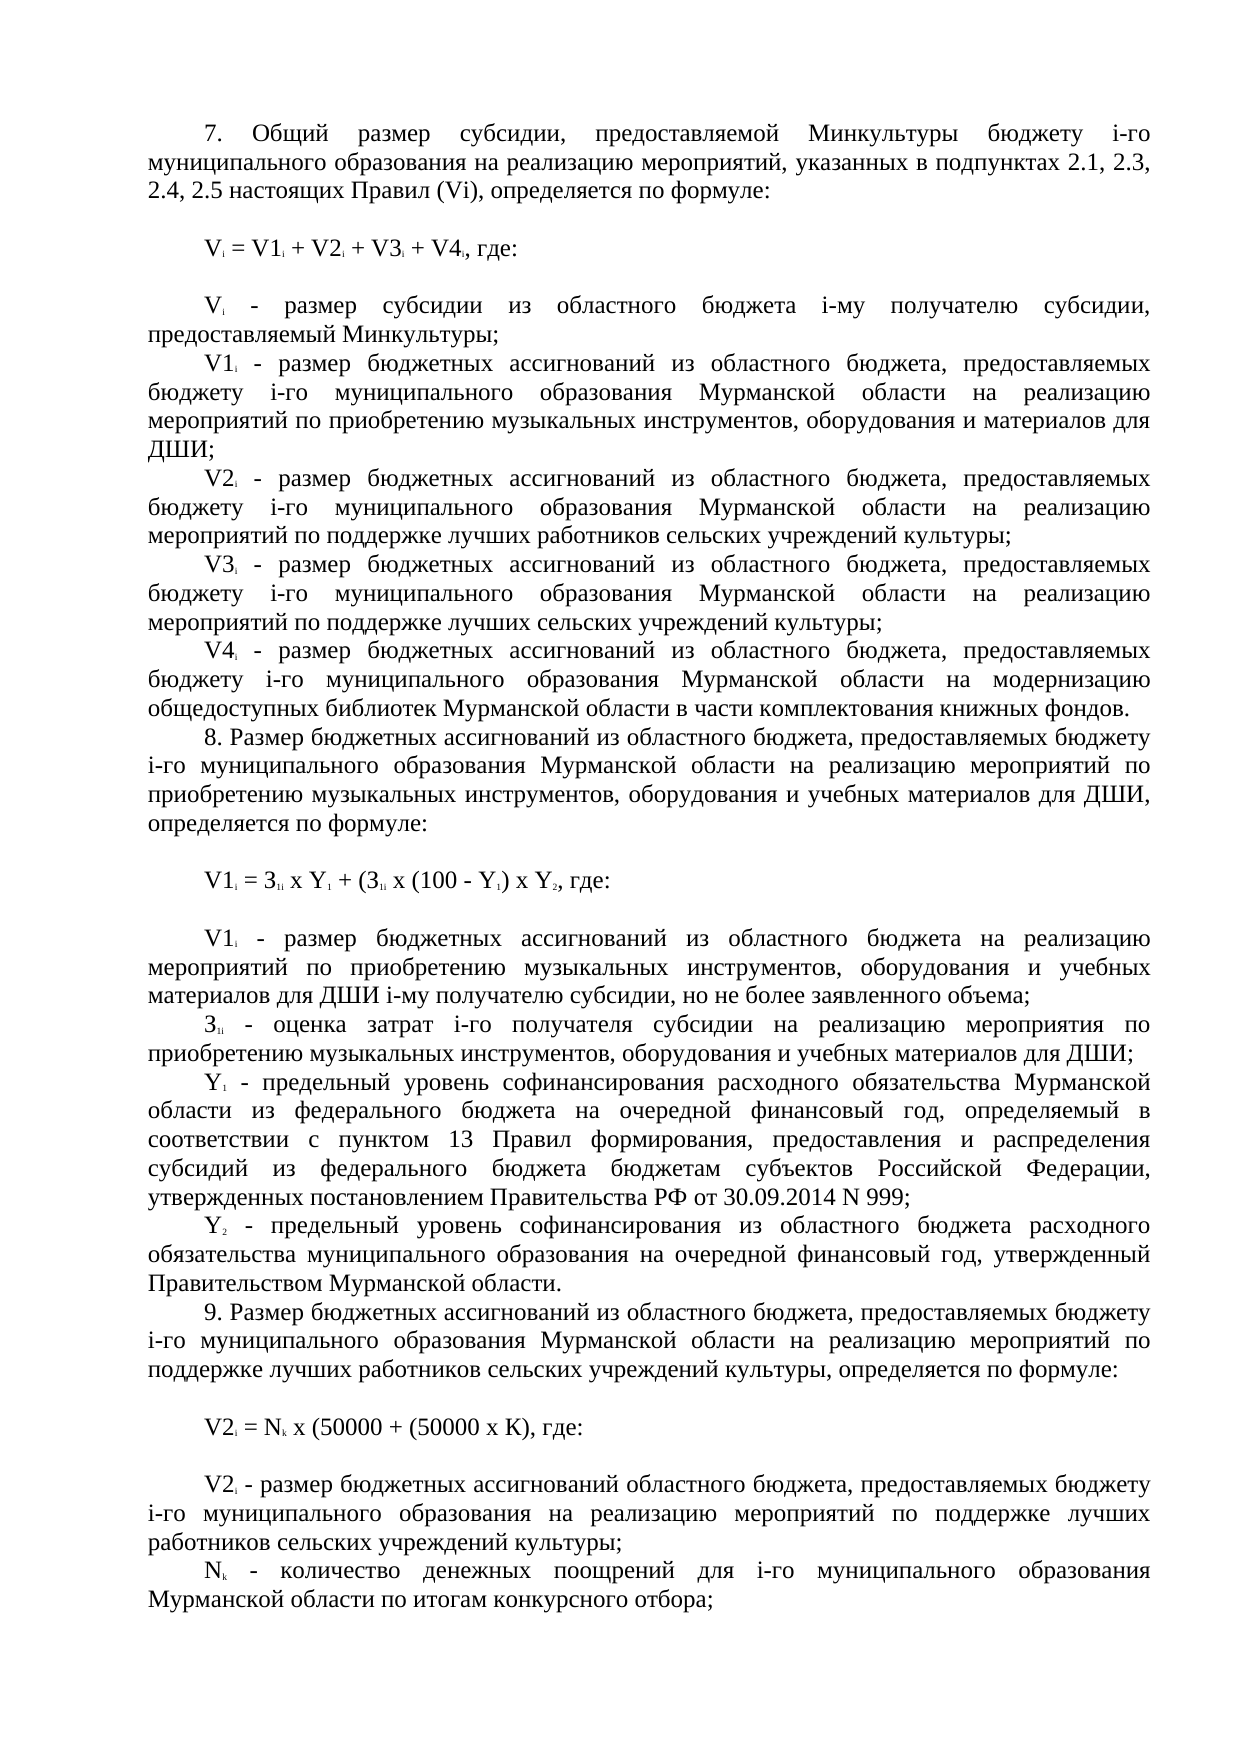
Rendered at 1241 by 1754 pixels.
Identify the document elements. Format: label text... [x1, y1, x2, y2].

text V1i - размер бюджетных ассигнований из областного бюджета, предоставляемых бюджету i-го муниципального образования Мурманской области на реализацию мероприятий по приобретению музыкальных инструментов, оборудования и материалов для ДШИ; [148, 348, 1152, 463]
text V1i = З1i x Y1 + (З1i x (100 - Y1) x Y2, где: [148, 866, 1152, 894]
text Vi = V1i + V2i + V3i + V4i, где: [148, 233, 1152, 262]
text 8. Размер бюджетных ассигнований из областного бюджета, предоставляемых бюджету i-го муниципального образования Мурманской области на реализацию мероприятий по приобретению музыкальных инструментов, оборудования и учебных материалов для ДШИ, определяется по формуле: [148, 722, 1152, 837]
text 7. Общий размер субсидии, предоставляемой Минкультуры бюджету i-го муниципального образования на реализацию мероприятий, указанных в подпунктах 2.1, 2.3, 2.4, 2.5 настоящих Правил (Vi), определяется по формуле: [148, 118, 1152, 204]
text V1i - размер бюджетных ассигнований из областного бюджета на реализацию мероприятий по приобретению музыкальных инструментов, оборудования и учебных материалов для ДШИ i-му получателю субсидии, но не более заявленного объема; [148, 923, 1152, 1009]
text V4i - размер бюджетных ассигнований из областного бюджета, предоставляемых бюджету i-го муниципального образования Мурманской области на модернизацию общедоступных библиотек Мурманской области в части комплектования книжных фондов. [148, 636, 1152, 722]
text З1i - оценка затрат i-го получателя субсидии на реализацию мероприятия по приобретению музыкальных инструментов, оборудования и учебных материалов для ДШИ; [148, 1009, 1152, 1067]
text V3i - размер бюджетных ассигнований из областного бюджета, предоставляемых бюджету i-го муниципального образования Мурманской области на реализацию мероприятий по поддержке лучших сельских учреждений культуры; [148, 549, 1152, 636]
text Y2 - предельный уровень софинансирования из областного бюджета расходного обязательства муниципального образования на очередной финансовый год, утвержденный Правительством Мурманской области. [148, 1211, 1152, 1297]
text V2i - размер бюджетных ассигнований областного бюджета, предоставляемых бюджету i-го муниципального образования на реализацию мероприятий по поддержке лучших работников сельских учреждений культуры; [148, 1469, 1152, 1556]
text V2i - размер бюджетных ассигнований из областного бюджета, предоставляемых бюджету i-го муниципального образования Мурманской области на реализацию мероприятий по поддержке лучших работников сельских учреждений культуры; [148, 463, 1152, 549]
text V2i = Nk x (50000 + (50000 x К), где: [148, 1412, 1152, 1441]
text Nk - количество денежных поощрений для i-го муниципального образования Мурманской области по итогам конкурсного отбора; [148, 1556, 1152, 1613]
text Y1 - предельный уровень софинансирования расходного обязательства Мурманской области из федерального бюджета на очередной финансовый год, определяемый в соответствии с пунктом 13 Правил формирования, предоставления и распределения субсидий из федерального бюджета бюджетам субъектов Российской Федерации, утвержденных постановлением Правительства РФ от 30.09.2014 N 999; [148, 1067, 1152, 1211]
text 9. Размер бюджетных ассигнований из областного бюджета, предоставляемых бюджету i-го муниципального образования Мурманской области на реализацию мероприятий по поддержке лучших работников сельских учреждений культуры, определяется по формуле: [148, 1297, 1152, 1383]
text Vi - размер субсидии из областного бюджета i-му получателю субсидии, предоставляемый Минкультуры; [148, 291, 1152, 348]
